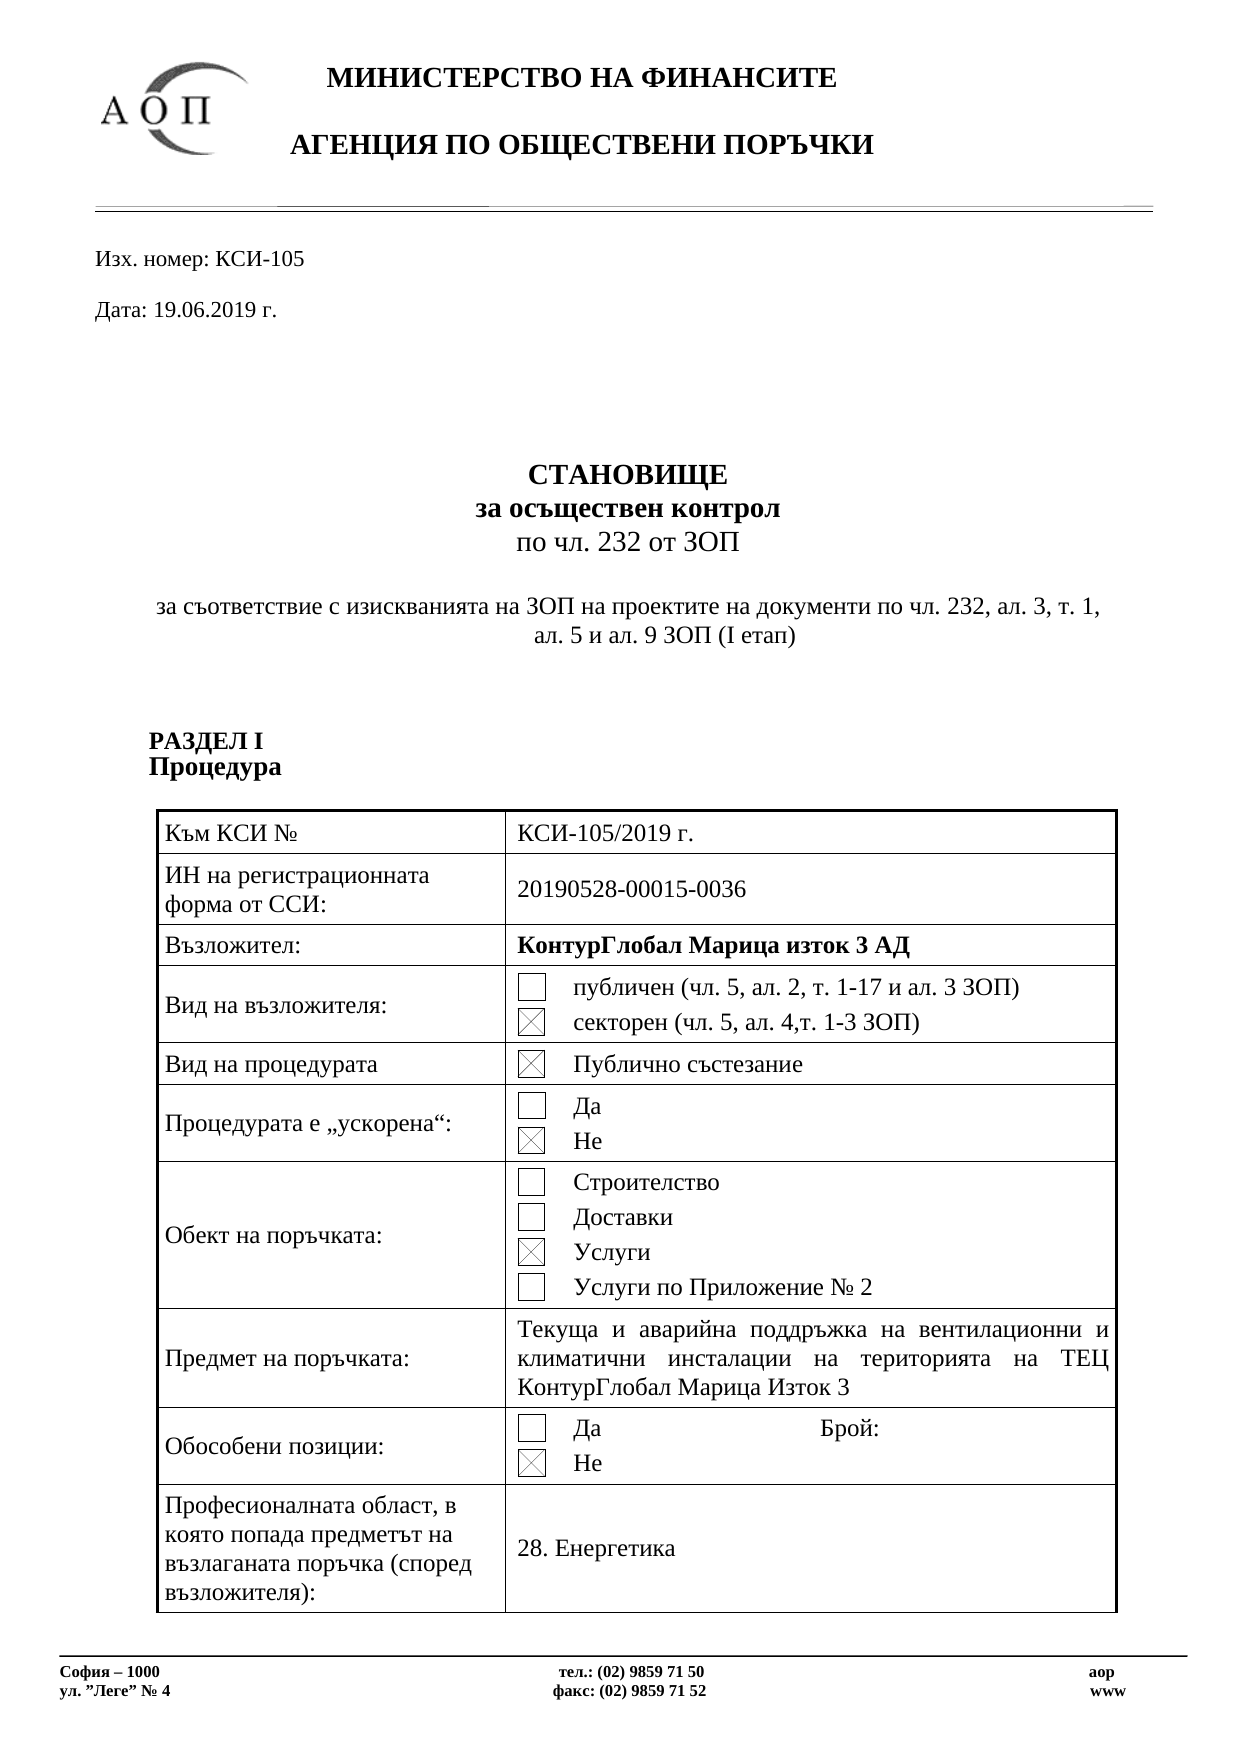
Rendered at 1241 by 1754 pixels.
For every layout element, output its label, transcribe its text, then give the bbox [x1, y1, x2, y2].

table_cell Да Брой: Не [506, 1408, 1115, 1483]
text РАЗДЕЛ І [148, 726, 1107, 754]
table_cell Професионалната област, в която попада предметът на възлаганата поръчка (според възложителя): [159, 1485, 505, 1612]
text по чл. 232 от ЗОП [148, 524, 1107, 558]
table_cell Предмет на поръчката: [159, 1309, 505, 1407]
text СТАНОВИЩЕ [148, 457, 1107, 491]
table_cell Строителство Доставки Услуги Услуги по Приложение № 2 [506, 1162, 1115, 1307]
text за съответствие с изискванията на ЗОП на проектите на документи по чл. 232, ал. 3, т. 1, ал. 5 и ал. 9 ЗОП (І етап) [148, 591, 1107, 649]
table_cell Вид на процедурата [159, 1043, 505, 1084]
table_cell Обект на поръчката: [159, 1162, 505, 1307]
table_cell Текуща и аварийна поддръжка на вентилационни и климатични инсталации на територията на ТЕЦ КонтурГлобал Марица Изток 3 [506, 1309, 1115, 1407]
text Процедура [148, 754, 1107, 780]
table_header КСИ-105/2019 г. [506, 812, 1115, 853]
table_cell публичен (чл. 5, ал. 2, т. 1-17 и ал. 3 ЗОП) секторен (чл. 5, ал. 4,т. 1-3 ЗОП) [506, 966, 1115, 1042]
table_cell ИН на регистрационната форма от ССИ: [159, 854, 505, 924]
text за осъществен контрол [148, 491, 1107, 524]
table_cell Да Не [506, 1085, 1115, 1161]
table_cell 20190528-00015-0036 [506, 854, 1115, 924]
table_header Към КСИ № [159, 812, 505, 853]
table_cell Процедурата е „ускорена“: [159, 1085, 505, 1161]
table_cell Обособени позиции: [159, 1408, 505, 1483]
table_cell Вид на възложителя: [159, 966, 505, 1042]
table_cell Публично състезание [506, 1043, 1115, 1084]
table_cell КонтурГлобал Марица изток 3 АД [506, 925, 1115, 965]
table_cell Възложител: [159, 925, 505, 965]
table_cell 28. Енергетика [506, 1485, 1115, 1612]
